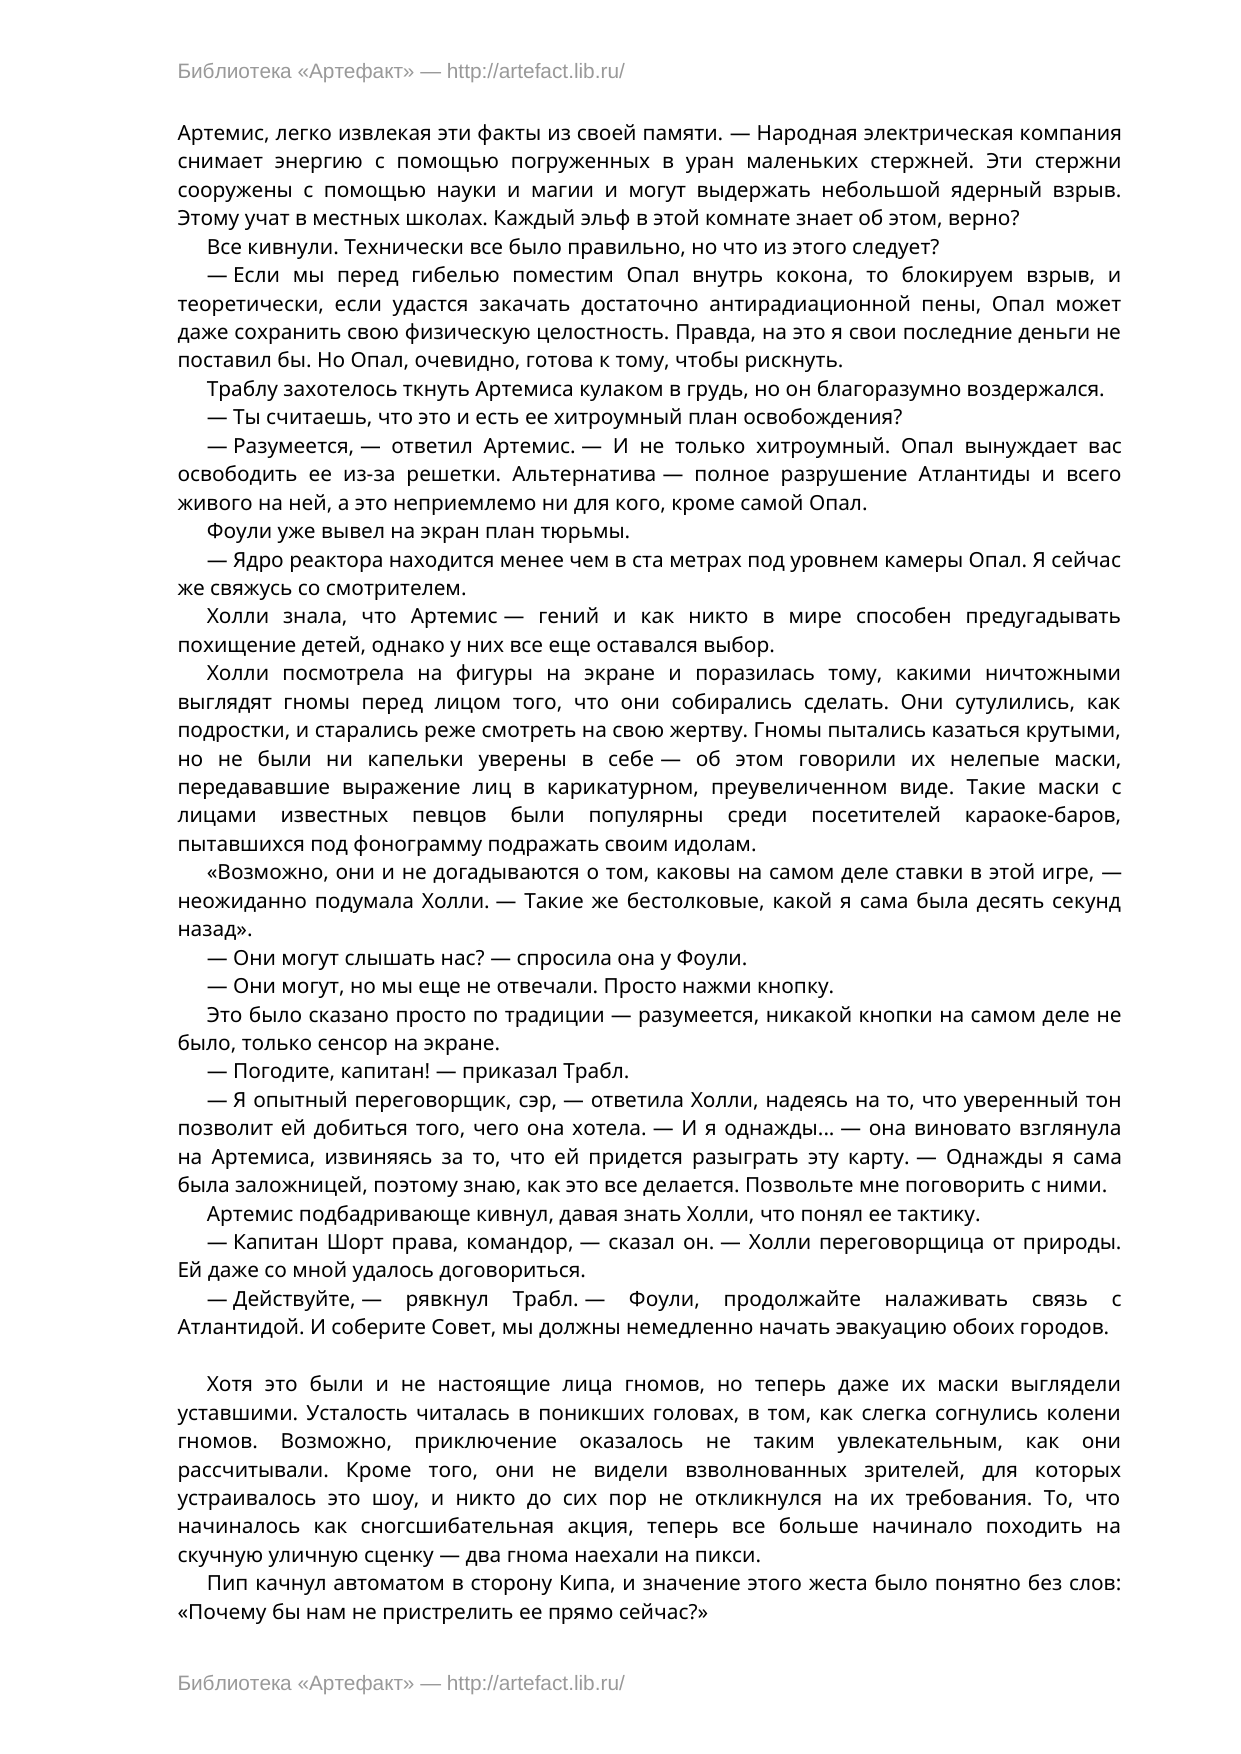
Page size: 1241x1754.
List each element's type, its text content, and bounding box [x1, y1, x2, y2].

text — Они могут слышать нас? — спросила она у Фоули. [177, 943, 1122, 971]
text — Я опытный переговорщик, сэр, — ответила Холли, надеясь на то, что уверенный тон позволит ей добиться того, чего она хотела. — И я однажды... — она виновато взглянула на Артемиса, извиняясь за то, что ей придется разыграть эту карту. — Однажды я сама была заложницей, поэтому знаю, как это все делается. Позвольте мне поговорить с ними. [177, 1085, 1122, 1199]
text — Ядро реактора находится менее чем в ста метрах под уровнем камеры Опал. Я сейчас же свяжусь со смотрителем. [177, 545, 1122, 602]
text — Ты считаешь, что это и есть ее хитроумный план освобождения? [177, 402, 1122, 431]
text Фоули уже вывел на экран план тюрьмы. [177, 516, 1122, 545]
text Холли посмотрела на фигуры на экране и поразилась тому, какими ничтожными выглядят гномы перед лицом того, что они собирались сделать. Они сутулились, как подростки, и старались реже смотреть на свою жертву. Гномы пытались казаться крутыми, но не были ни капельки уверены в себе — об этом говорили их нелепые маски, передававшие выражение лиц в карикатурном, преувеличенном виде. Такие маски с лицами известных певцов были популярны среди посетителей караоке-баров, пытавшихся под фонограмму подражать своим идолам. [177, 658, 1122, 857]
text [177, 118, 1122, 232]
text «Возможно, они и не догадываются о том, каковы на самом деле ставки в этой игре, — неожиданно подумала Холли. — Такие же бестолковые, какой я сама была десять секунд назад». [177, 857, 1122, 943]
text Это было сказано просто по традиции — разумеется, никакой кнопки на самом деле не было, только сенсор на экране. [177, 1000, 1122, 1057]
text Хотя это были и не настоящие лица гномов, но теперь даже их маски выглядели уставшими. Усталость читалась в поникших головах, в том, как слегка согнулись колени гномов. Возможно, приключение оказалось не таким увлекательным, как они рассчитывали. Кроме того, они не видели взволнованных зрителей, для которых устраивалось это шоу, и никто до сих пор не откликнулся на их требования. То, что начиналось как сногсшибательная акция, теперь все больше начинало походить на скучную уличную сценку — два гнома наехали на пикси. [177, 1369, 1122, 1568]
text — Капитан Шорт права, командор, — сказал он. — Холли переговорщица от природы. Ей даже со мной удалось договориться. [177, 1227, 1122, 1284]
text — Действуйте, — рявкнул Трабл. — Фоули, продолжайте налаживать связь с Атлантидой. И соберите Совет, мы должны немедленно начать эвакуацию обоих городов. [177, 1284, 1122, 1341]
text Артемис подбадривающе кивнул, давая знать Холли, что понял ее тактику. [177, 1199, 1122, 1227]
text — Если мы перед гибелью поместим Опал внутрь кокона, то блокируем взрыв, и теоретически, если удастся закачать достаточно антирадиационной пены, Опал может даже сохранить свою физическую целостность. Правда, на это я свои последние деньги не поставил бы. Но Опал, очевидно, готова к тому, чтобы рискнуть. [177, 260, 1122, 374]
text — Погодите, капитан! — приказал Трабл. [177, 1057, 1122, 1085]
text Пип качнул автоматом в сторону Кипа, и значение этого жеста было понятно без слов: «Почему бы нам не пристрелить ее прямо сейчас?» [177, 1568, 1122, 1625]
text Траблу захотелось ткнуть Артемиса кулаком в грудь, но он благоразумно воздержался. [177, 374, 1122, 402]
text — Они могут, но мы еще не отвечали. Просто нажми кнопку. [177, 971, 1122, 1000]
text — Разумеется, — ответил Артемис. — И не только хитроумный. Опал вынуждает вас освободить ее из-за решетки. Альтернатива — полное разрушение Атлантиды и всего живого на ней, а это неприемлемо ни для кого, кроме самой Опал. [177, 431, 1122, 516]
text Все кивнули. Технически все было правильно, но что из этого следует? [177, 232, 1122, 260]
text Холли знала, что Артемис — гений и как никто в мире способен предугадывать похищение детей, однако у них все еще оставался выбор. [177, 602, 1122, 658]
